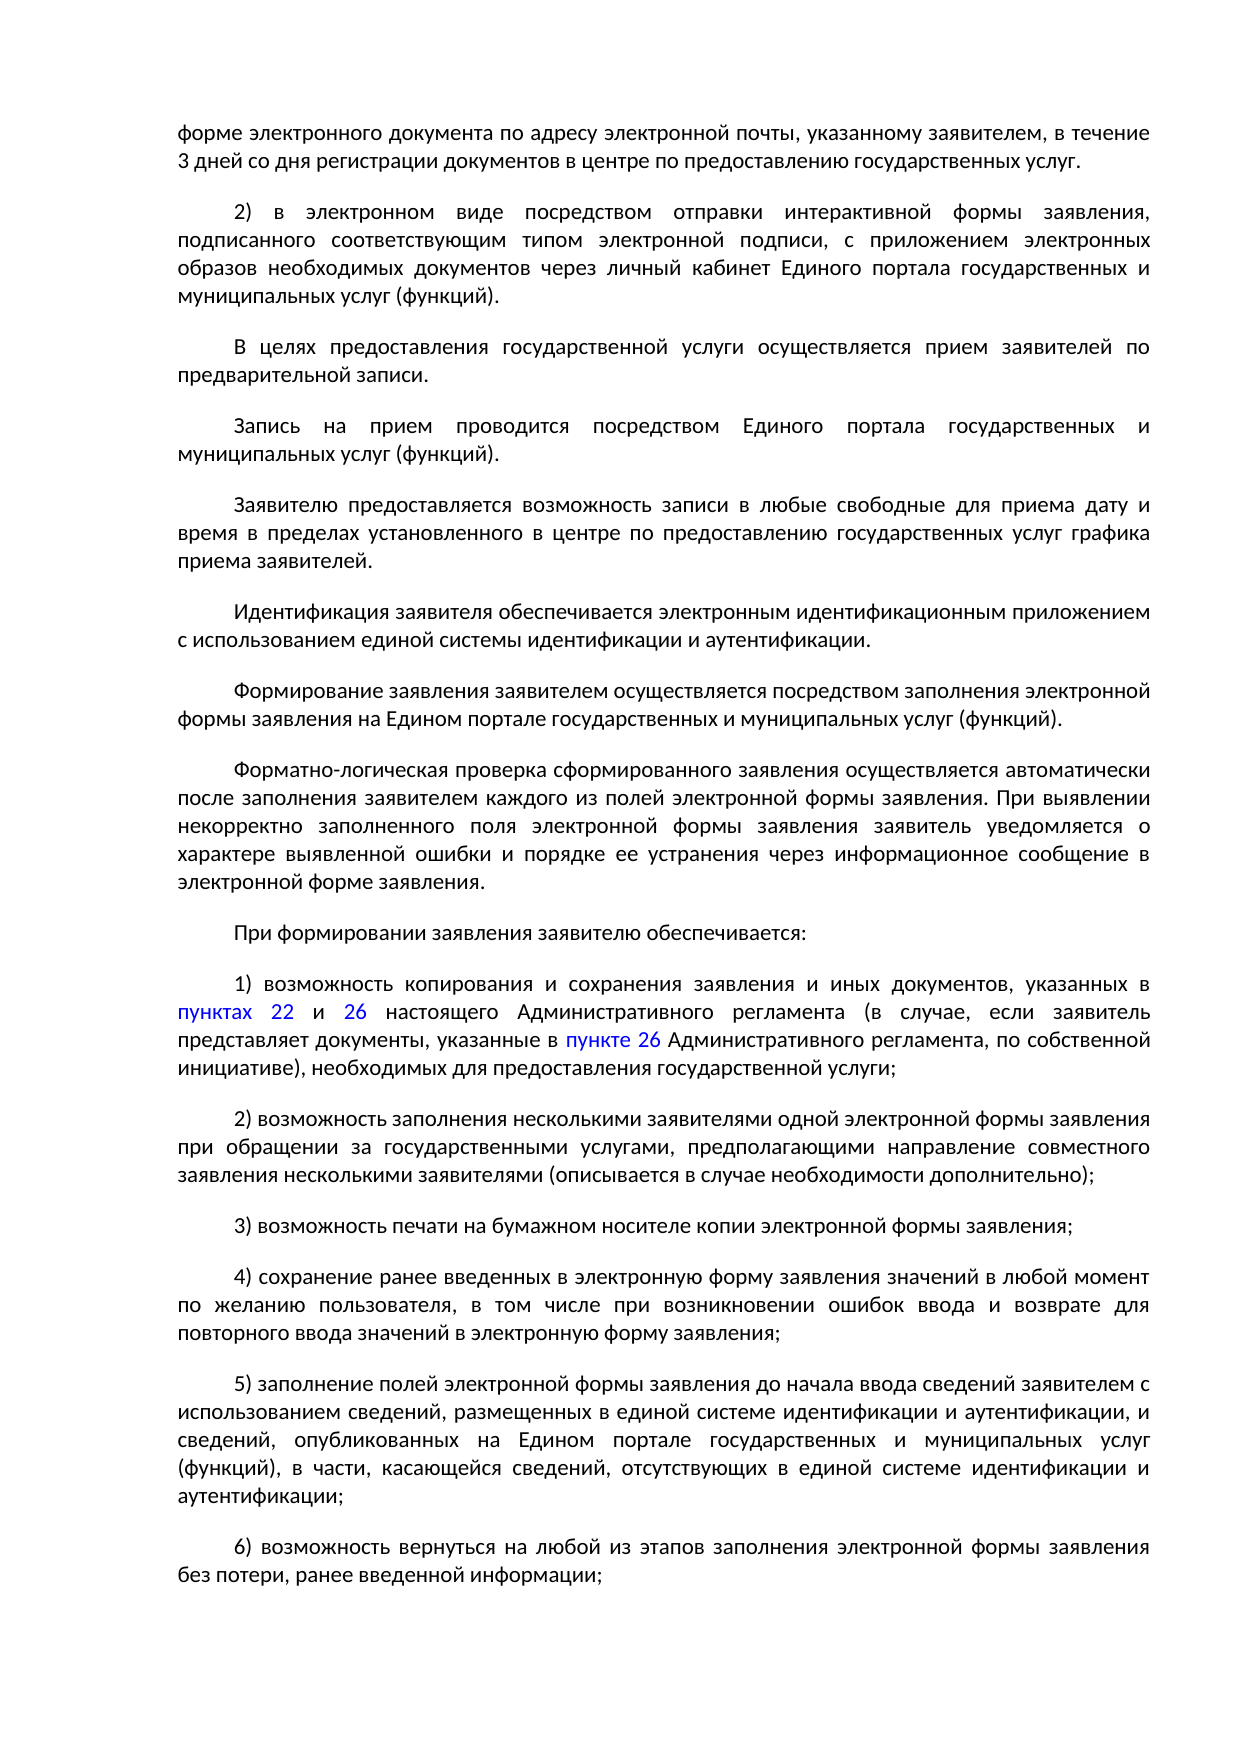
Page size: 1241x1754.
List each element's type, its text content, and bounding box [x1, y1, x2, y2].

text 3) возможность печати на бумажном носителе копии электронной формы заявления; [177, 1211, 1152, 1239]
text При формировании заявления заявителю обеспечивается: [177, 918, 1152, 946]
text Формирование заявления заявителем осуществляется посредством заполнения электронной формы заявления на Едином портале государственных и муниципальных услуг (функций). [177, 676, 1152, 732]
text Идентификация заявителя обеспечивается электронным идентификационным приложением с использованием единой системы идентификации и аутентификации. [177, 597, 1152, 653]
text 5) заполнение полей электронной формы заявления до начала ввода сведений заявителем с использованием сведений, размещенных в единой системе идентификации и аутентификации, и сведений, опубликованных на Едином портале государственных и муниципальных услуг (функций), в части, касающейся сведений, отсутствующих в единой системе идентификации и аутентификации; [177, 1369, 1152, 1509]
text Заявителю предоставляется возможность записи в любые свободные для приема дату и время в пределах установленного в центре по предоставлению государственных услуг графика приема заявителей. [177, 490, 1152, 574]
text 6) возможность вернуться на любой из этапов заполнения электронной формы заявления без потери, ранее введенной информации; [177, 1532, 1152, 1588]
text В целях предоставления государственной услуги осуществляется прием заявителей по предварительной записи. [177, 332, 1152, 388]
text Запись на прием проводится посредством Единого портала государственных и муниципальных услуг (функций). [177, 411, 1152, 467]
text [177, 118, 1152, 174]
text 2) в электронном виде посредством отправки интерактивной формы заявления, подписанного соответствующим типом электронной подписи, с приложением электронных образов необходимых документов через личный кабинет Единого портала государственных и муниципальных услуг (функций). [177, 197, 1152, 309]
text 2) возможность заполнения несколькими заявителями одной электронной формы заявления при обращении за государственными услугами, предполагающими направление совместного заявления несколькими заявителями (описывается в случае необходимости дополнительно); [177, 1104, 1152, 1188]
text Форматно-логическая проверка сформированного заявления осуществляется автоматически после заполнения заявителем каждого из полей электронной формы заявления. При выявлении некорректно заполненного поля электронной формы заявления заявитель уведомляется о характере выявленной ошибки и порядке ее устранения через информационное сообщение в электронной форме заявления. [177, 755, 1152, 895]
text 1) возможность копирования и сохранения заявления и иных документов, указанных в пунктах 22 и 26 настоящего Административного регламента (в случае, если заявитель представляет документы, указанные в пункте 26 Административного регламента, по собственной инициативе), необходимых для предоставления государственной услуги; [177, 969, 1152, 1081]
text 4) сохранение ранее введенных в электронную форму заявления значений в любой момент по желанию пользователя, в том числе при возникновении ошибок ввода и возврате для повторного ввода значений в электронную форму заявления; [177, 1262, 1152, 1346]
